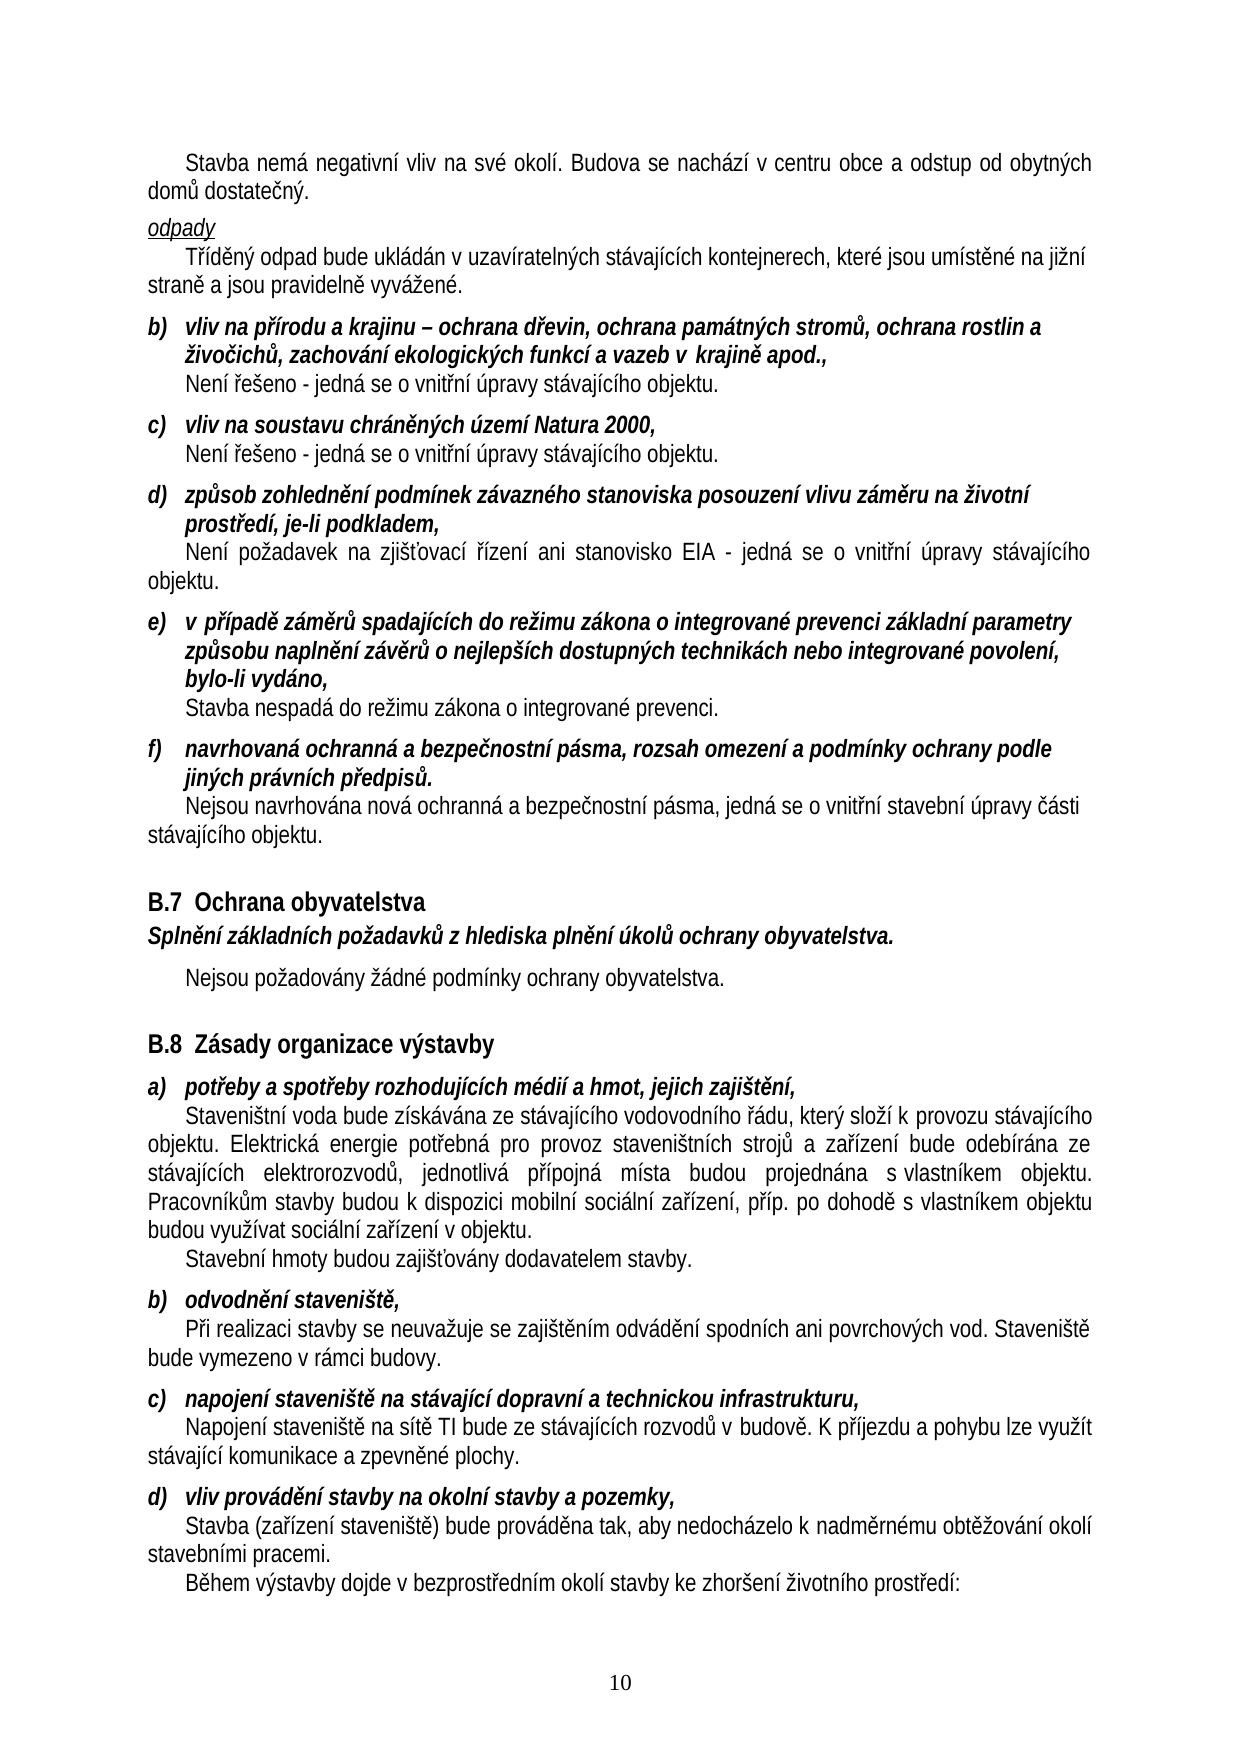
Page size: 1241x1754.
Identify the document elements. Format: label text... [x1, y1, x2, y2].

text Stavba (zařízení staveniště) bude prováděna tak, aby nedocházelo k nadměrnému obtěžování okolí stavebními pracemi. [148, 1511, 1093, 1568]
list potřeby a spotřeby rozhodujících médií a hmot, jejich zajištění, [148, 1072, 1093, 1101]
text Splnění základních požadavků z hlediska plnění úkolů ochrany obyvatelstva. [148, 921, 1093, 950]
text Nejsou požadovány žádné podmínky ochrany obyvatelstva. [148, 962, 1093, 991]
list způsob zohlednění podmínek závazného stanoviska posouzení vlivu záměru na životní prostředí, je-li podkladem, [148, 480, 1093, 537]
text B.7 Ochrana obyvatelstva [148, 886, 1093, 917]
text Staveništní voda bude získávána ze stávajícího vodovodního řádu, který složí k provozu stávajícího objektu. Elektrická energie potřebná pro provoz staveništních strojů a zařízení bude odebírána ze stávajících elektrorozvodů, jednotlivá přípojná místa budou projednána s vlastníkem objektu. Pracovníkům stavby budou k dispozici mobilní sociální zařízení, příp. po dohodě s vlastníkem objektu budou využívat sociální zařízení v objektu. [148, 1101, 1093, 1244]
text Stavba nespadá do režimu zákona o integrované prevenci. [148, 693, 1093, 722]
list odvodnění staveniště, [148, 1285, 1093, 1314]
list napojení staveniště na stávající dopravní a technickou infrastrukturu, [148, 1384, 1093, 1412]
text B.8 Zásady organizace výstavby [148, 1029, 1093, 1060]
text Není řešeno - jedná se o vnitřní úpravy stávajícího objektu. [148, 369, 1093, 398]
text Při realizaci stavby se neuvažuje se zajištěním odvádění spodních ani povrchových vod. Staveniště bude vymezeno v rámci budovy. [148, 1314, 1093, 1371]
list vliv na soustavu chráněných území Natura 2000, [148, 410, 1093, 439]
list vliv na přírodu a krajinu – ochrana dřevin, ochrana památných stromů, ochrana rostlin a živočichů, zachování ekologických funkcí a vazeb v krajině apod., [148, 312, 1093, 369]
text Není požadavek na zjišťovací řízení ani stanovisko EIA - jedná se o vnitřní úpravy stávajícího objektu. [148, 537, 1093, 594]
list vliv provádění stavby na okolní stavby a pozemky, [148, 1482, 1093, 1511]
text Během výstavby dojde v bezprostředním okolí stavby ke zhoršení životního prostředí: [148, 1568, 1093, 1597]
list navrhovaná ochranná a bezpečnostní pásma, rozsah omezení a podmínky ochrany podle jiných právních předpisů. [148, 734, 1093, 791]
text Tříděný odpad bude ukládán v uzavíratelných stávajících kontejnerech, které jsou umístěné na jižní straně a jsou pravidelně vyvážené. [148, 242, 1093, 299]
text odpady [148, 213, 1093, 242]
text Není řešeno - jedná se o vnitřní úpravy stávajícího objektu. [148, 439, 1093, 467]
text Stavební hmoty budou zajišťovány dodavatelem stavby. [148, 1244, 1093, 1273]
text Napojení staveniště na sítě TI bude ze stávajících rozvodů v budově. K příjezdu a pohybu lze využít stávající komunikace a zpevněné plochy. [148, 1412, 1093, 1469]
text Nejsou navrhována nová ochranná a bezpečnostní pásma, jedná se o vnitřní stavební úpravy části stávajícího objektu. [148, 791, 1093, 849]
list v případě záměrů spadajících do režimu zákona o integrované prevenci základní parametry způsobu naplnění závěrů o nejlepších dostupných technikách nebo integrované povolení, bylo-li vydáno, [148, 607, 1093, 693]
text Stavba nemá negativní vliv na své okolí. Budova se nachází v centru obce a odstup od obytných domů dostatečný. [148, 148, 1093, 205]
